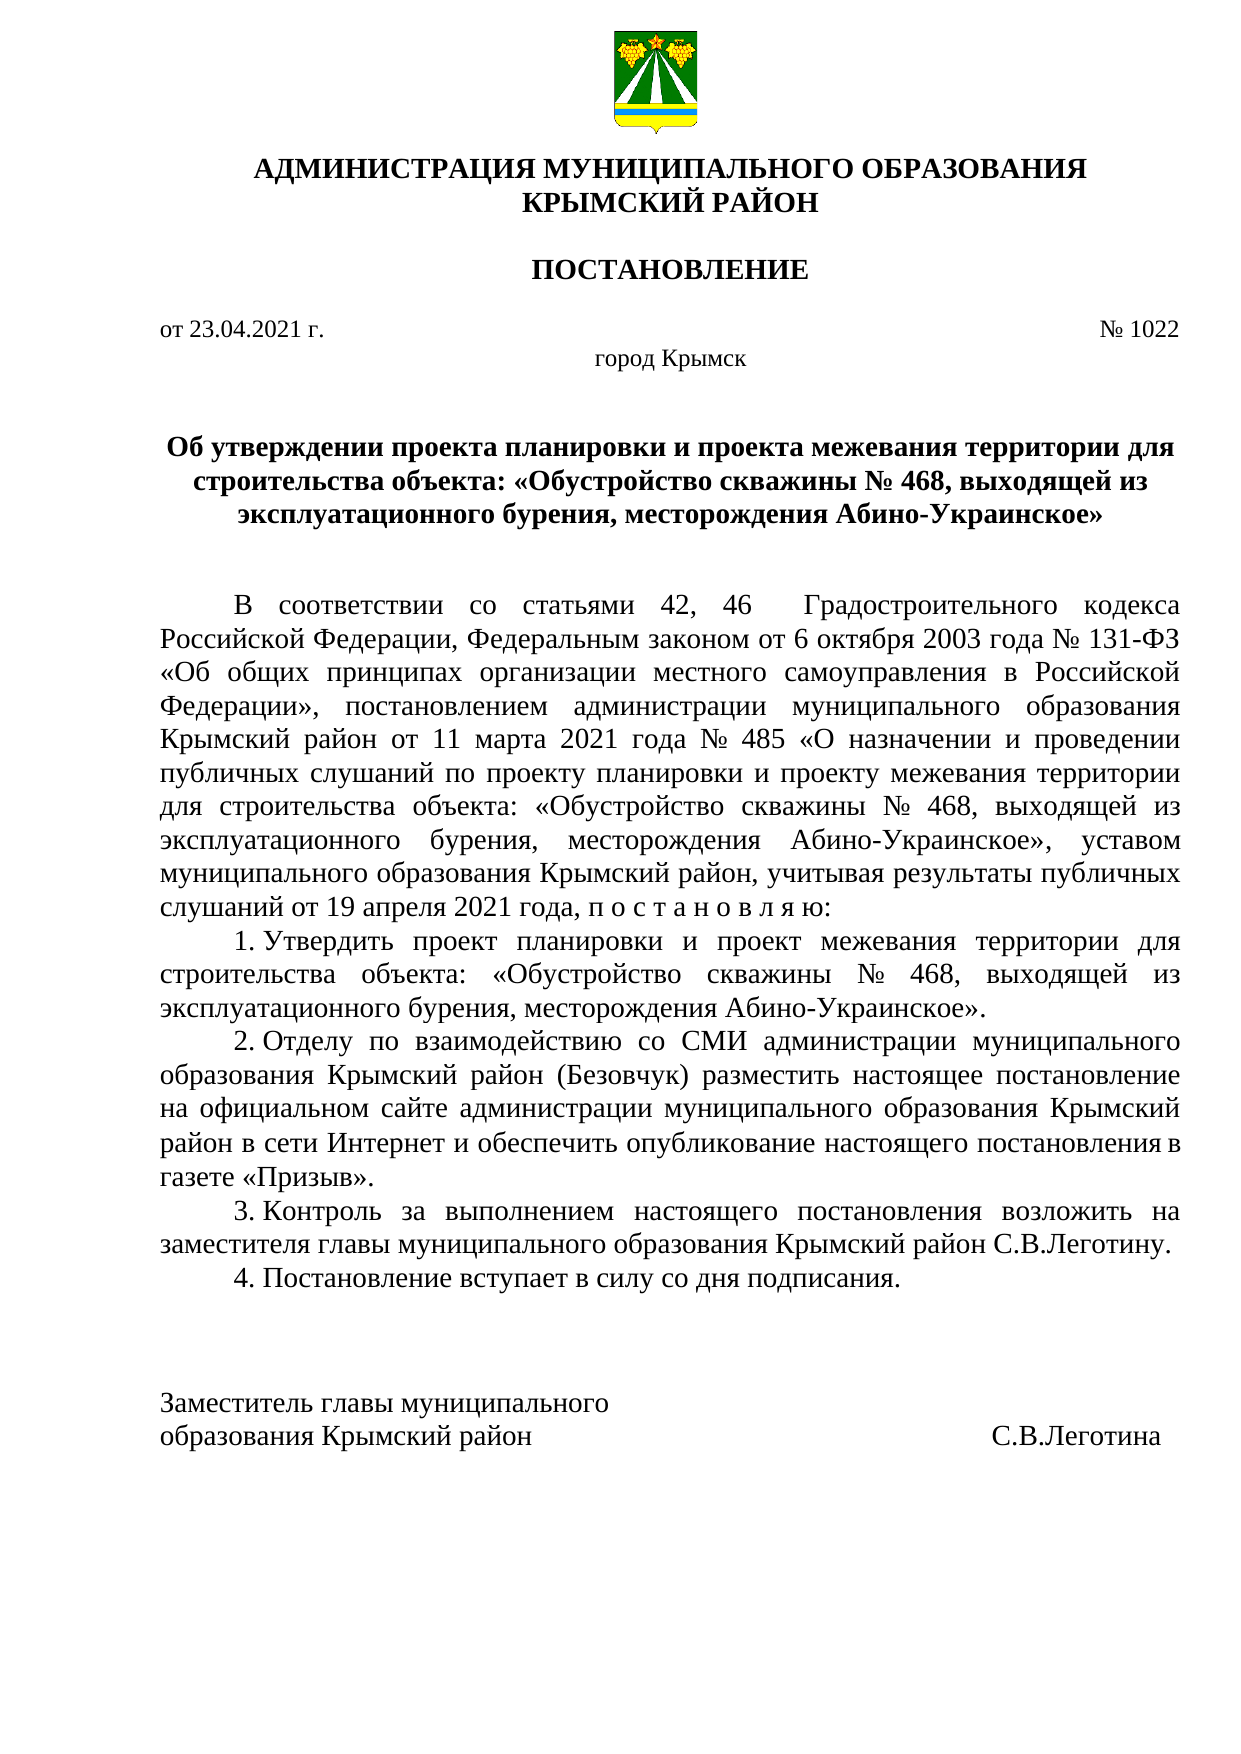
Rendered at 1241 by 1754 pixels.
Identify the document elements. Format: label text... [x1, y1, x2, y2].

text город Крымск [159, 343, 1181, 372]
text 2. Отделу по взаимодействию со СМИ администрации муниципального образования Крымский район (Безовчук) разместить настоящее постановление на официальном сайте администрации муниципального образования Крымский район в сети Интернет и обеспечить опубликование настоящего постановления в газете «Призыв». [159, 1023, 1181, 1193]
text В соответствии со статьями 42, 46 Градостроительного кодекса Российской Федерации, Федеральным законом от 6 октября 2003 года № 131-ФЗ «Об общих принципах организации местного самоуправления в Российской Федерации», постановлением администрации муниципального образования Крымский район от 11 марта 2021 года № 485 «О назначении и проведении публичных слушаний по проекту планировки и проекту межевания территории для строительства объекта: «Обустройство скважины № 468, выходящей из эксплуатационного бурения, месторождения Абино-Украинское», уставом муниципального образования Крымский район, учитывая результаты публичных слушаний от 19 апреля 2021 года, п о с т а н о в л я ю: [159, 587, 1181, 923]
text 1. Утвердить проект планировки и проект межевания территории для строительства объекта: «Обустройство скважины № 468, выходящей из эксплуатационного бурения, месторождения Абино-Украинское». [159, 923, 1181, 1023]
text ПОСТАНОВЛЕНИЕ [159, 252, 1181, 285]
text КРЫМСКИЙ РАЙОН [159, 185, 1181, 218]
text образования Крымский район С.В.Леготина [159, 1418, 1181, 1452]
picture [614, 31, 698, 132]
text АДМИНИСТРАЦИЯ МУНИЦИПАЛЬНОГО ОБРАЗОВАНИЯ [159, 151, 1181, 185]
text 3. Контроль за выполнением настоящего постановления возложить на заместителя главы муниципального образования Крымский район С.В.Леготину. [159, 1193, 1181, 1260]
text от 23.04.2021 г. № 1022 [159, 314, 1181, 343]
text Заместитель главы муниципального [159, 1385, 1181, 1418]
text 4. Постановление вступает в силу со дня подписания. [159, 1260, 1181, 1294]
text Об утверждении проекта планировки и проекта межевания территории для строительства объекта: «Обустройство скважины № 468, выходящей из эксплуатационного бурения, месторождения Абино-Украинское» [159, 429, 1181, 530]
